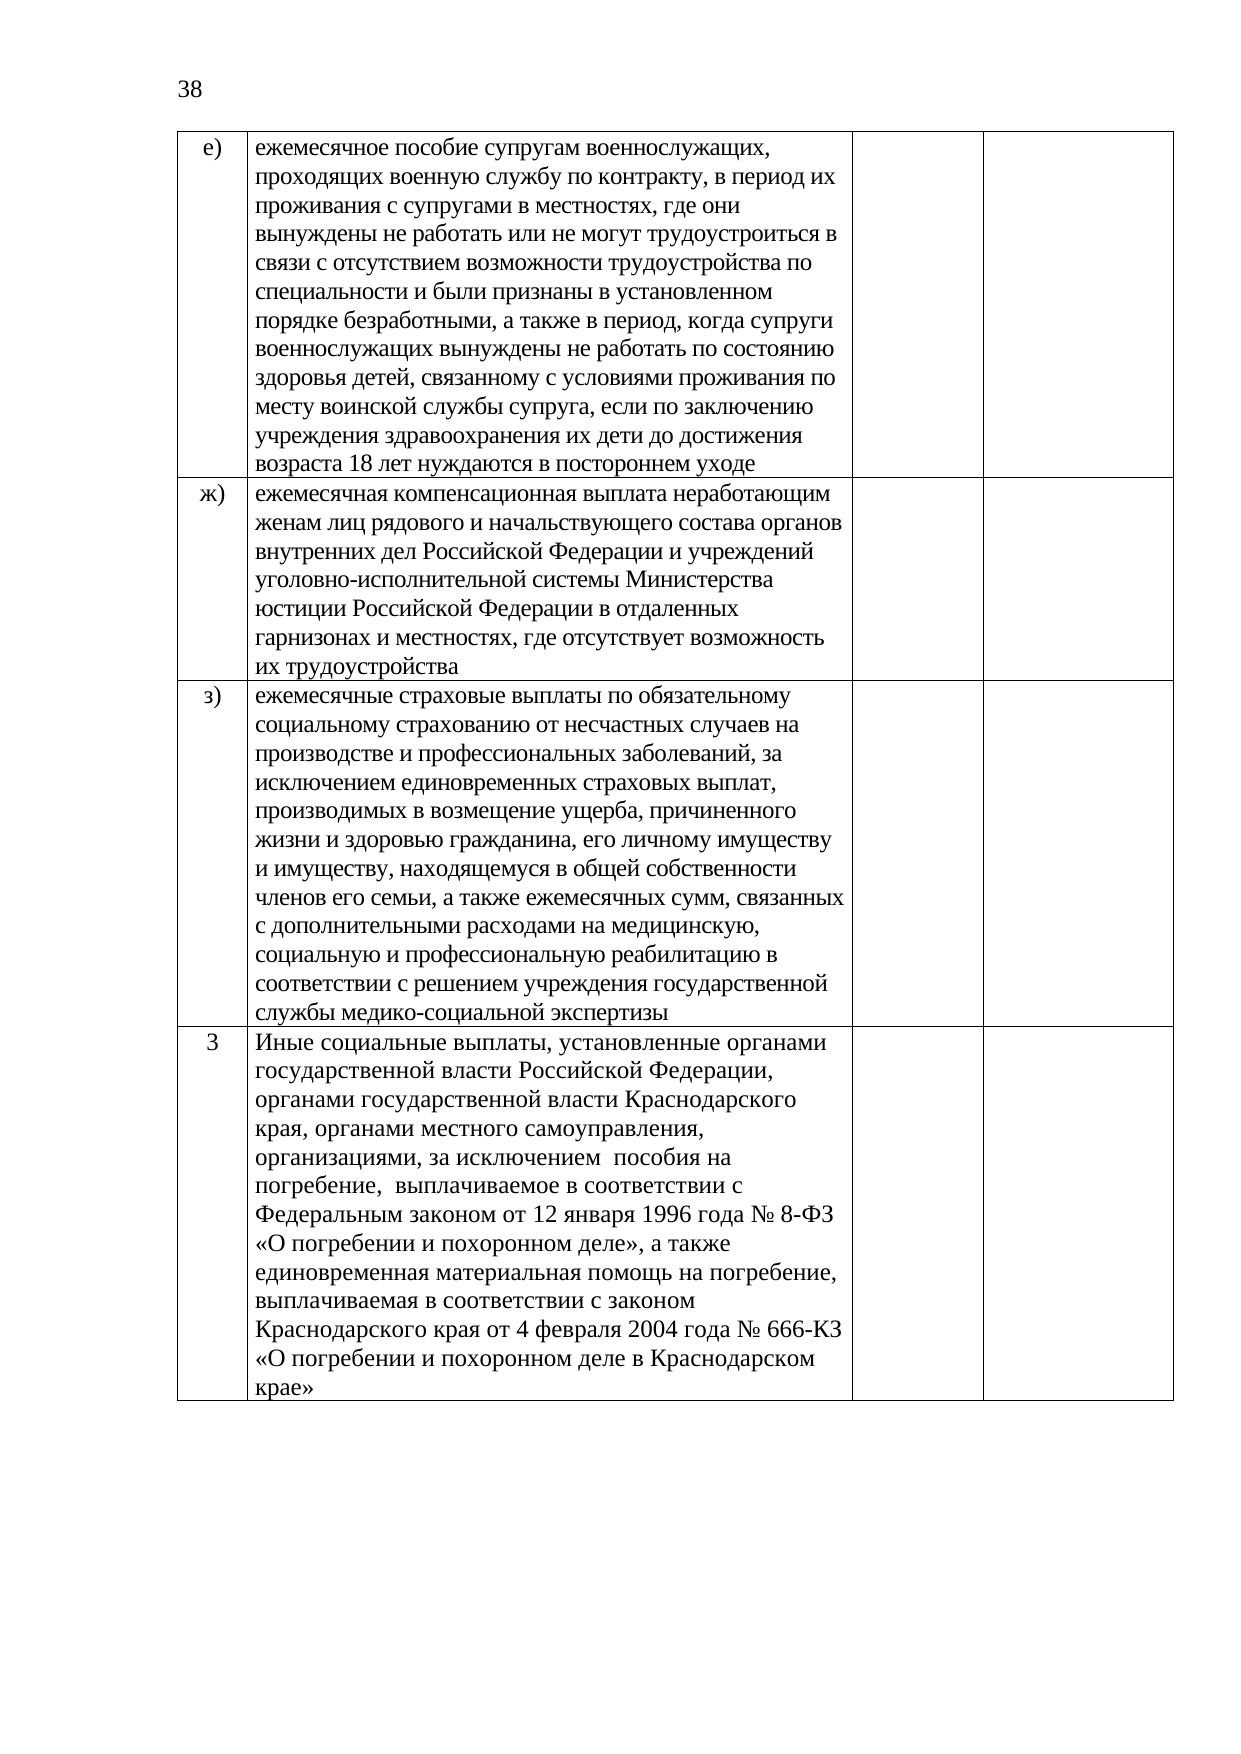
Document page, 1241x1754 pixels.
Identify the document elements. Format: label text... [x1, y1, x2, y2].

table_cell [984, 478, 1173, 679]
table_cell [853, 478, 983, 679]
table_cell ж) [178, 478, 247, 679]
table_cell ежемесячные страховые выплаты по обязательному социальному страхованию от несчастных случаев на производстве и профессиональных заболеваний, за исключением единовременных страховых выплат, производимых в возмещение ущерба, причиненного жизни и здоровью гражданина, его личному имуществу и имуществу, находящемуся в общей собственности членов его семьи, а также ежемесячных сумм, связанных с дополнительными расходами на медицинскую, социальную и профессиональную реабилитацию в соответствии с решением учреждения государственной службы медико-социальной экспертизы [248, 681, 852, 1026]
table_cell [984, 681, 1173, 1026]
table_cell ежемесячное пособие супругам военнослужащих, проходящих военную службу по контракту, в период их проживания с супругами в местностях, где они вынуждены не работать или не могут трудоустроиться в связи с отсутствием возможности трудоустройства по специальности и были признаны в установленном порядке безработными, а также в период, когда супруги военнослужащих вынуждены не работать по состоянию здоровья детей, связанному с условиями проживания по месту воинской службы супруга, если по заключению учреждения здравоохранения их дети до достижения возраста 18 лет нуждаются в постороннем уходе [248, 132, 852, 477]
table_cell з) [178, 681, 247, 1026]
table_cell [853, 1027, 983, 1400]
table_cell ежемесячная компенсационная выплата неработающим женам лиц рядового и начальствующего состава органов внутренних дел Российской Федерации и учреждений уголовно-исполнительной системы Министерства юстиции Российской Федерации в отдаленных гарнизонах и местностях, где отсутствует возможность их трудоустройства [248, 478, 852, 679]
table_cell [984, 132, 1173, 477]
table_cell 3 [178, 1027, 247, 1400]
table_cell [853, 132, 983, 477]
table_cell [984, 1027, 1173, 1400]
table_cell Иные социальные выплаты, установленные органами государственной власти Российской Федерации, органами государственной власти Краснодарского края, органами местного самоуправления, организациями, за исключением пособия на погребение, выплачиваемое в соответствии с Федеральным законом от 12 января 1996 года № 8-ФЗ «О погребении и похоронном деле», а также единовременная материальная помощь на погребение, выплачиваемая в соответствии с законом Краснодарского края от 4 февраля 2004 года № 666-КЗ «О погребении и похоронном деле в Краснодарском крае» [248, 1027, 852, 1400]
table_cell е) [178, 132, 247, 477]
table_cell [853, 681, 983, 1026]
